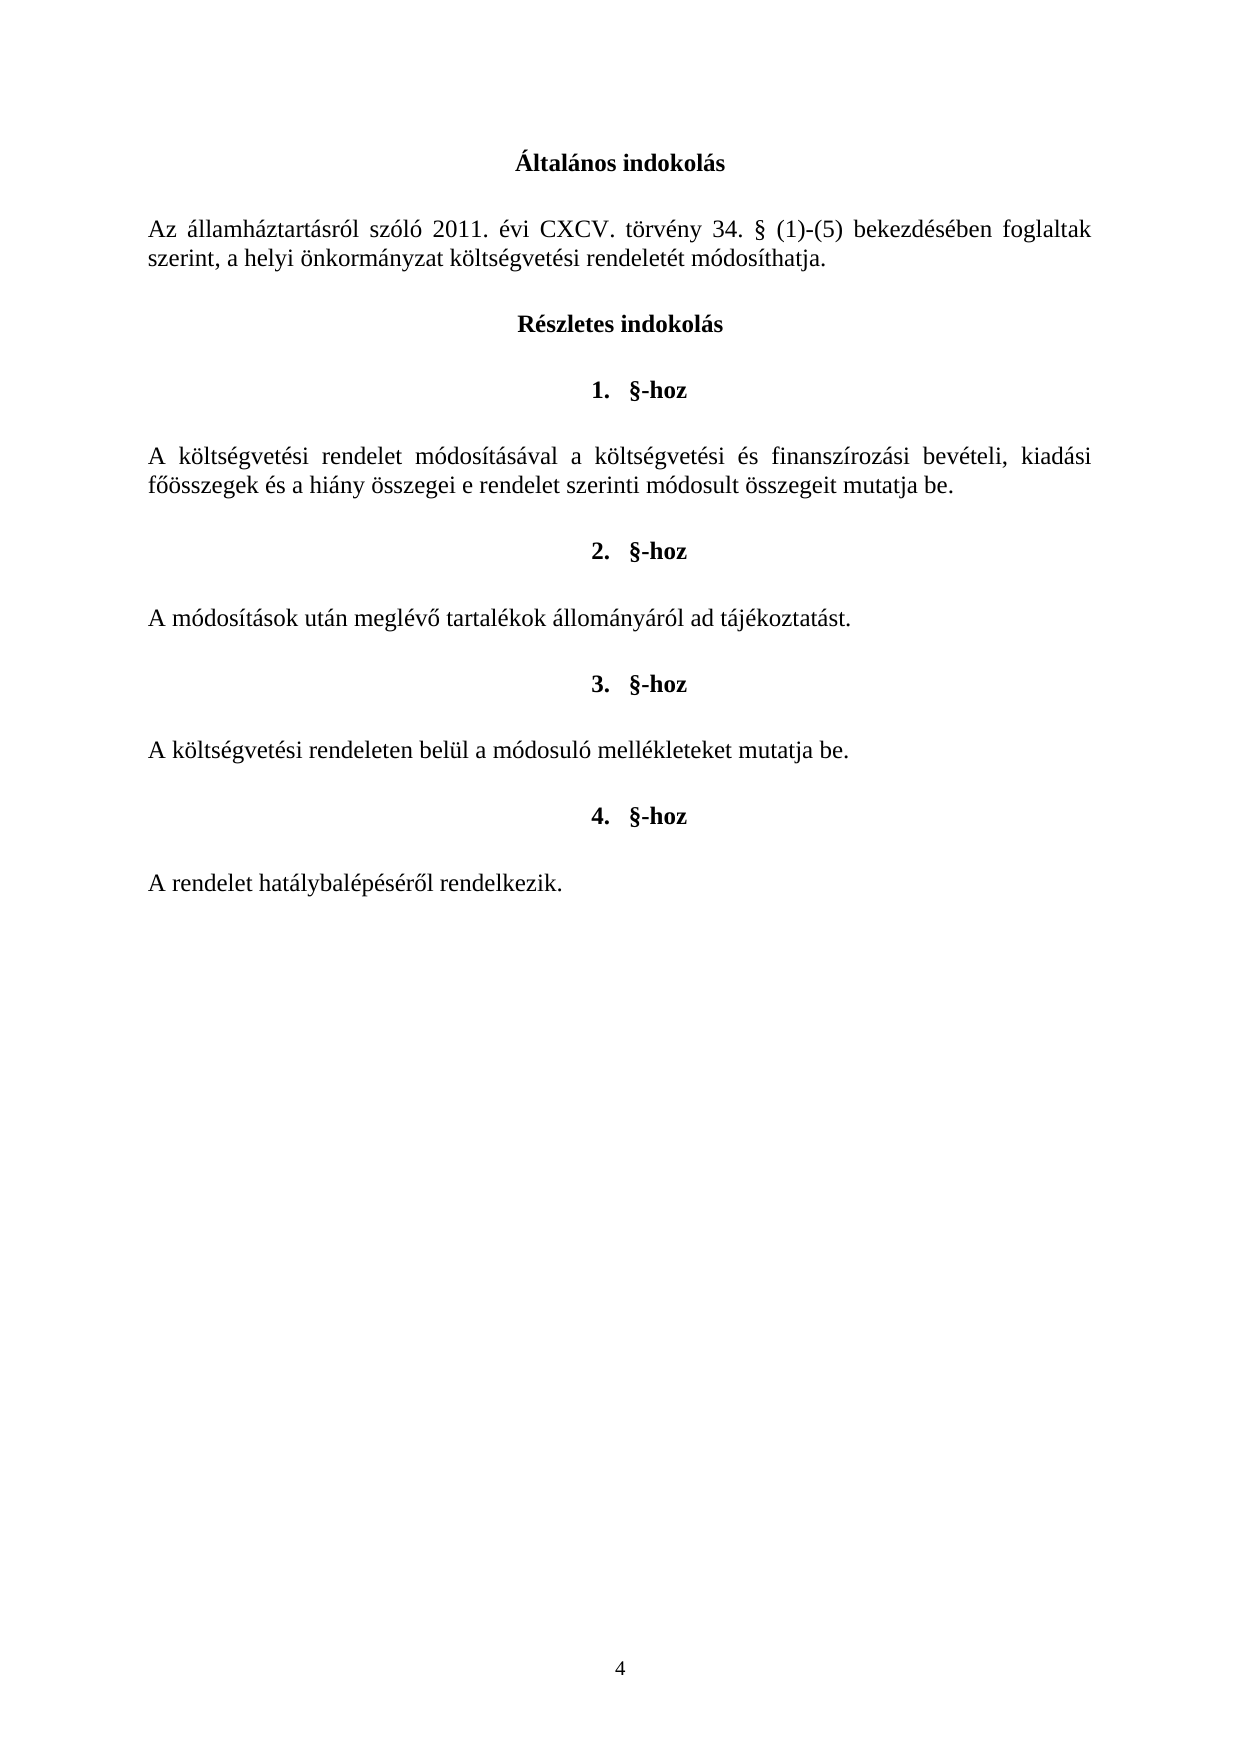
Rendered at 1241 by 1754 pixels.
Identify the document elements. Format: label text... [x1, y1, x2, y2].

text Részletes indokolás [148, 309, 1093, 338]
text A módosítások után meglévő tartalékok állományáról ad tájékoztatást. [148, 603, 1093, 631]
list §-hoz [185, 669, 1093, 698]
list §-hoz [185, 375, 1093, 404]
text Az államháztartásról szóló 2011. évi CXCV. törvény 34. § (1)-(5) bekezdésében foglaltak szerint, a helyi önkormányzat költségvetési rendeletét módosíthatja. [148, 214, 1093, 271]
text A költségvetési rendelet módosításával a költségvetési és finanszírozási bevételi, kiadási főösszegek és a hiány összegei e rendelet szerinti módosult összegeit mutatja be. [148, 441, 1093, 499]
text Általános indokolás [148, 148, 1093, 176]
text A rendelet hatálybalépéséről rendelkezik. [148, 868, 1093, 896]
list §-hoz [185, 536, 1093, 565]
text A költségvetési rendeleten belül a módosuló mellékleteket mutatja be. [148, 735, 1093, 764]
list §-hoz [185, 801, 1093, 830]
